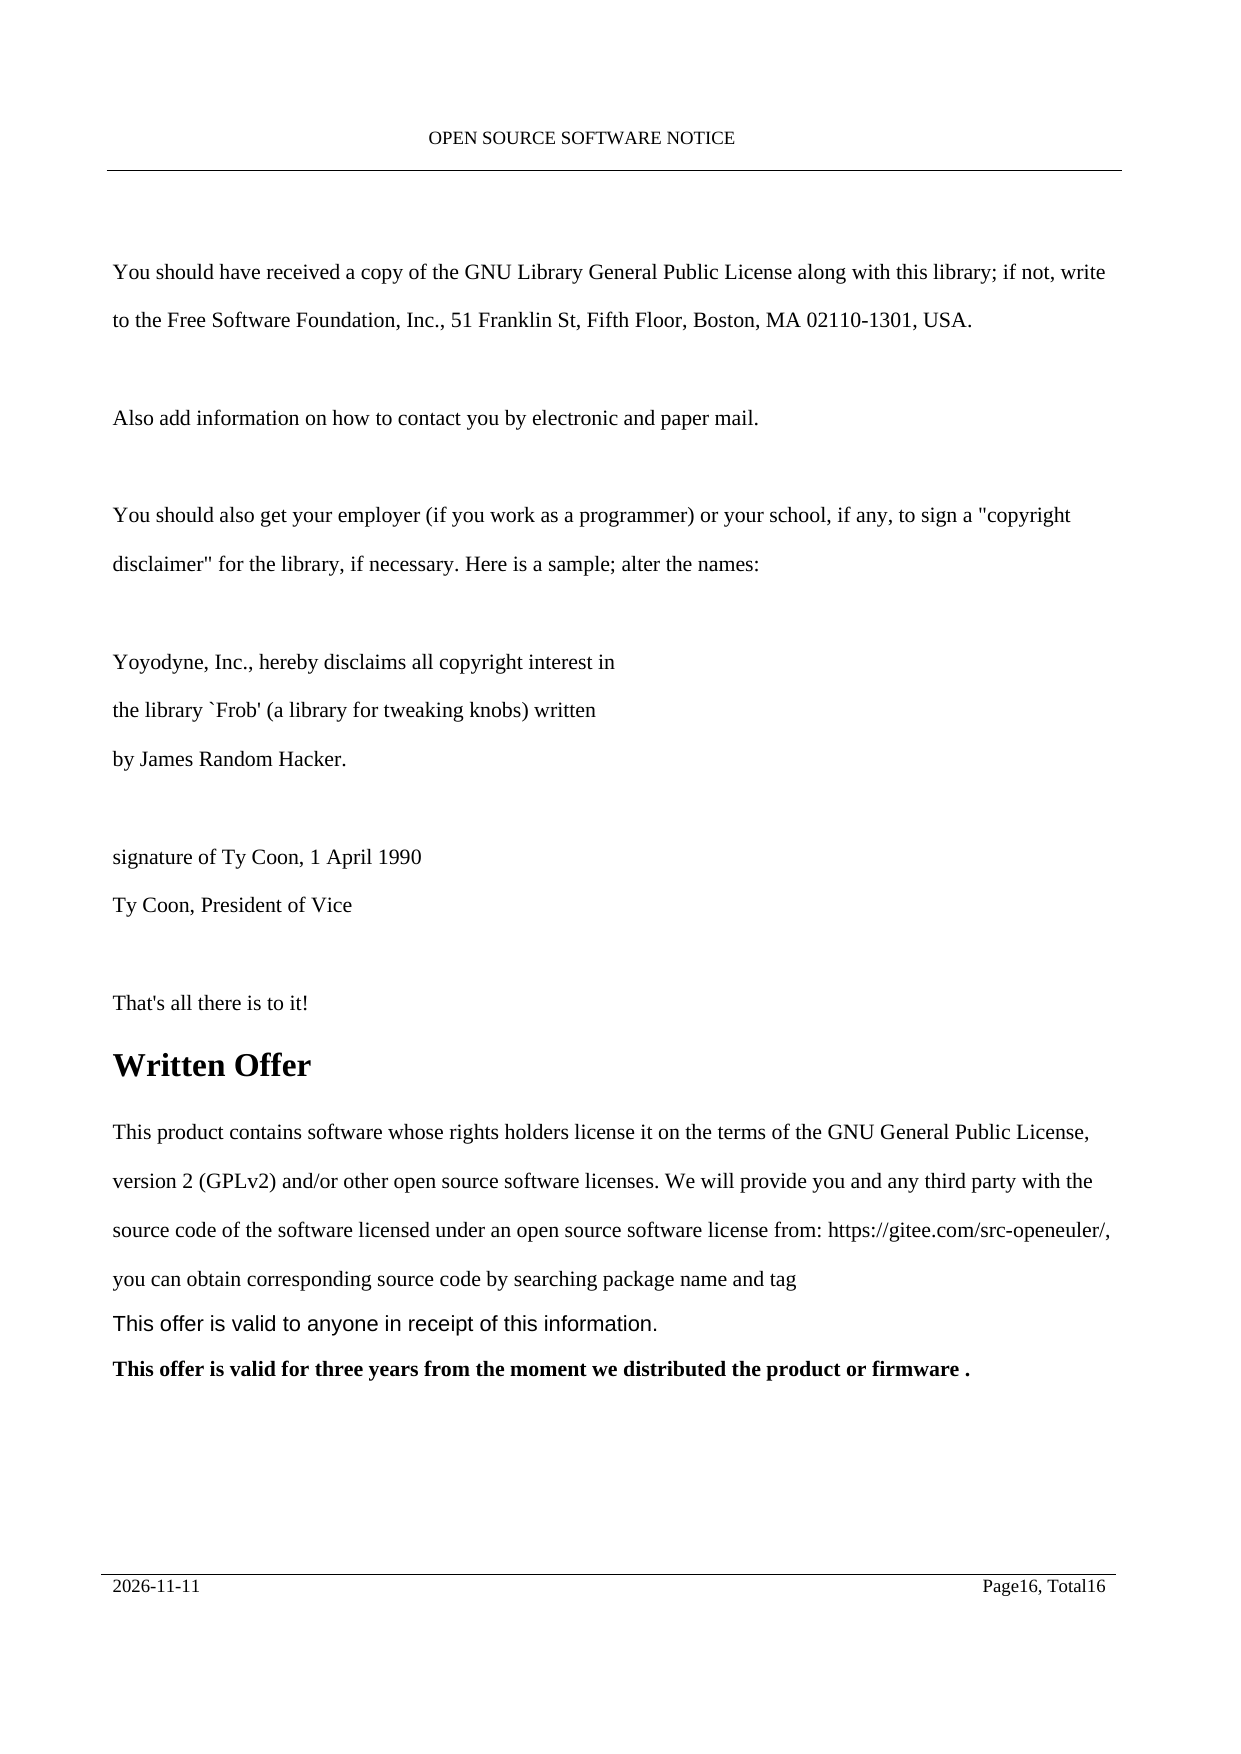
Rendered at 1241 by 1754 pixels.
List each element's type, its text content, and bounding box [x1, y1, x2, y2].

text This offer is valid to anyone in receipt of this information. [112, 1307, 1128, 1339]
text Written Offer [112, 1031, 1128, 1096]
text This offer is valid for three years from the moment we distributed the product or firmware . [112, 1352, 1128, 1384]
text This product contains software whose rights holders license it on the terms of the GNU General Public License, version 2 (GPLv2) and/or other open source software licenses. We will provide you and any third party with the source code of the software licensed under an open source software license from: https://gitee.com/src-openeuler/, you can obtain corresponding source code by searching package name and tag [112, 1116, 1128, 1294]
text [112, 206, 1128, 1019]
